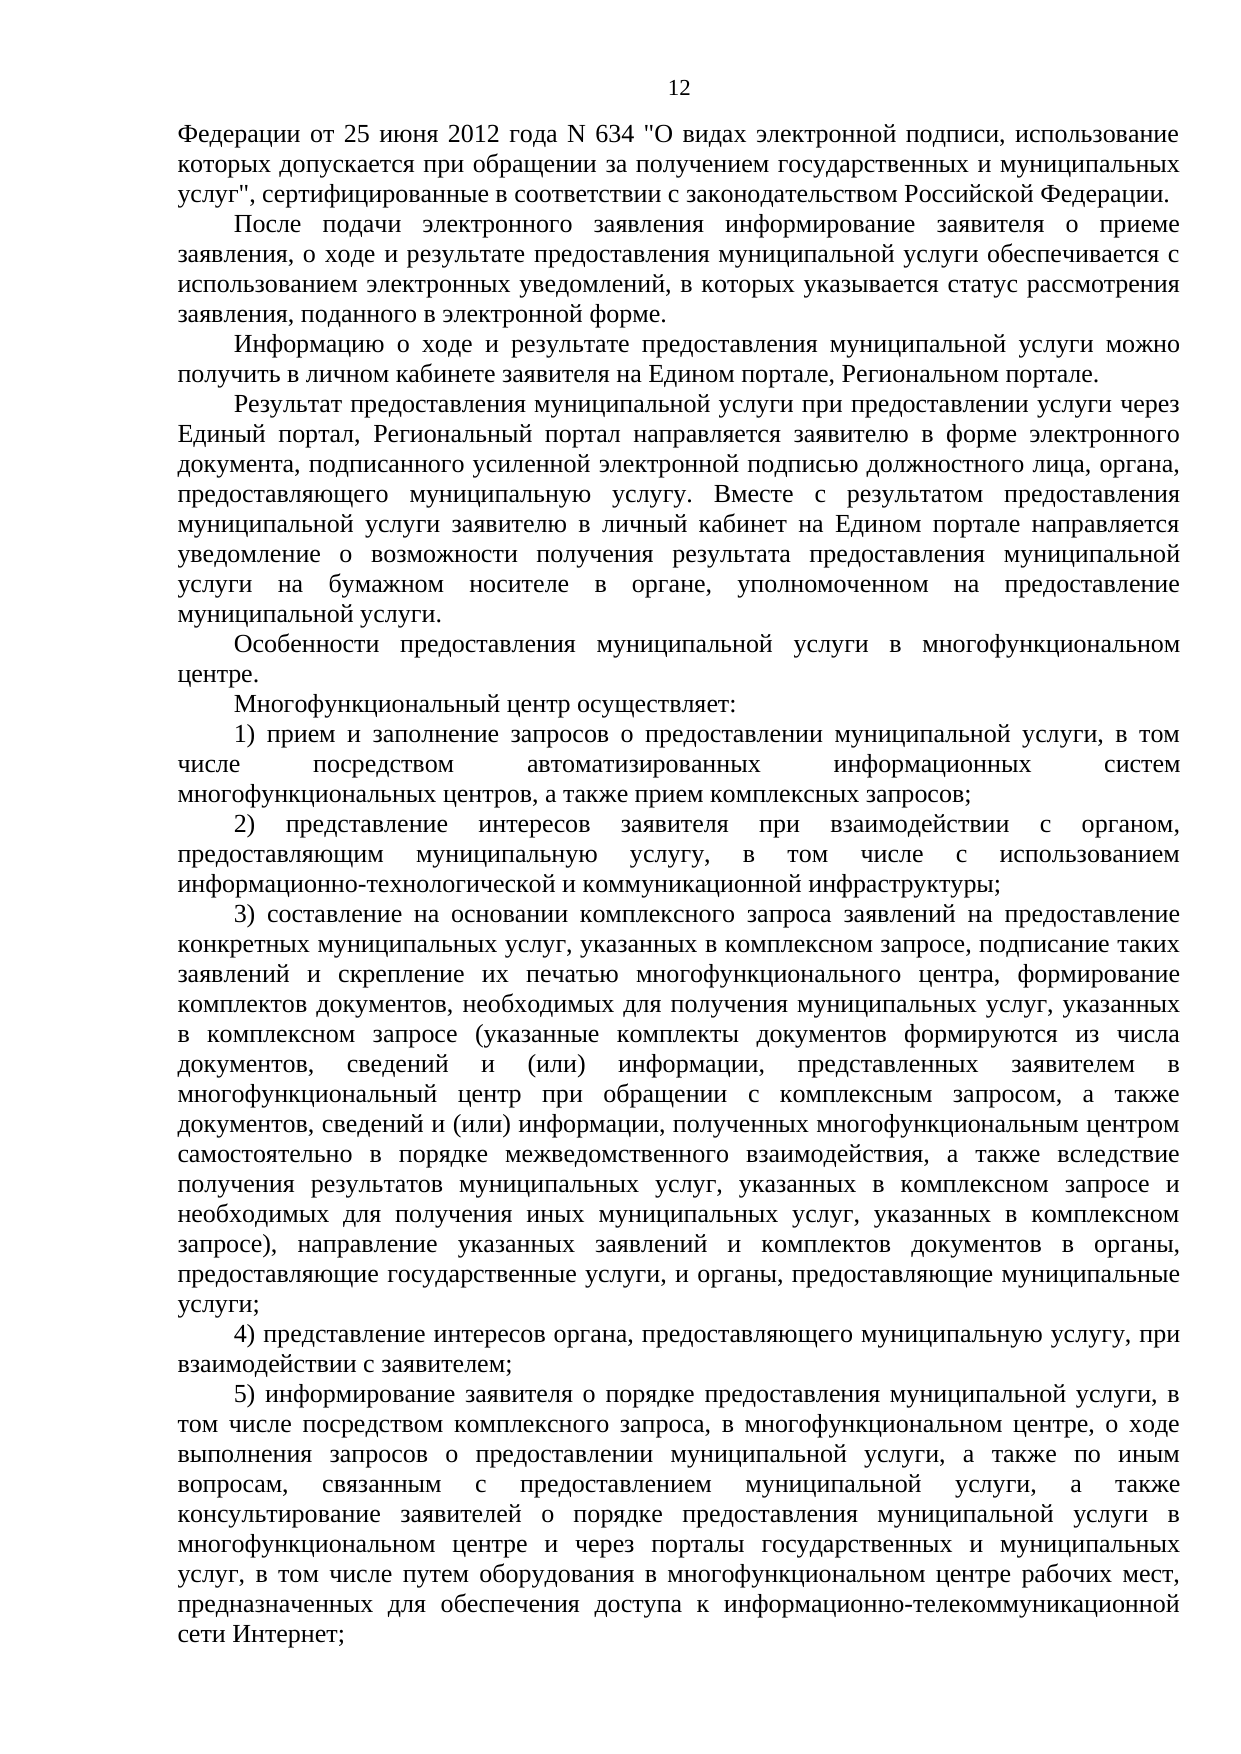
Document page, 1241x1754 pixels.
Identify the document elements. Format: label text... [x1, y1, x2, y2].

text 3) составление на основании комплексного запроса заявлений на предоставление конкретных муниципальных услуг, указанных в комплексном запросе, подписание таких заявлений и скрепление их печатью многофункционального центра, формирование комплектов документов, необходимых для получения муниципальных услуг, указанных в комплексном запросе (указанные комплекты документов формируются из числа документов, сведений и (или) информации, представленных заявителем в многофункциональный центр при обращении с комплексным запросом, а также документов, сведений и (или) информации, полученных многофункциональным центром самостоятельно в порядке межведомственного взаимодействия, а также вследствие получения результатов муниципальных услуг, указанных в комплексном запросе и необходимых для получения иных муниципальных услуг, указанных в комплексном запросе), направление указанных заявлений и комплектов документов в органы, предоставляющие государственные услуги, и органы, предоставляющие муниципальные услуги; [177, 898, 1181, 1318]
text 4) представление интересов органа, предоставляющего муниципальную услугу, при взаимодействии с заявителем; [177, 1318, 1181, 1378]
text Особенности предоставления муниципальной услуги в многофункциональном центре. [177, 628, 1181, 688]
text Многофункциональный центр осуществляет: [177, 688, 1181, 718]
text Информацию о ходе и результате предоставления муниципальной услуги можно получить в личном кабинете заявителя на Едином портале, Региональном портале. [177, 328, 1181, 388]
text Результат предоставления муниципальной услуги при предоставлении услуги через Единый портал, Региональный портал направляется заявителю в форме электронного документа, подписанного усиленной электронной подписью должностного лица, органа, предоставляющего муниципальную услугу. Вместе с результатом предоставления муниципальной услуги заявителю в личный кабинет на Едином портале направляется уведомление о возможности получения результата предоставления муниципальной услуги на бумажном носителе в органе, уполномоченном на предоставление муниципальной услуги. [177, 388, 1181, 628]
text 1) прием и заполнение запросов о предоставлении муниципальной услуги, в том числе посредством автоматизированных информационных систем многофункциональных центров, а также прием комплексных запросов; [177, 718, 1181, 808]
text После подачи электронного заявления информирование заявителя о приеме заявления, о ходе и результате предоставления муниципальной услуги обеспечивается с использованием электронных уведомлений, в которых указывается статус рассмотрения заявления, поданного в электронной форме. [177, 208, 1181, 328]
text 5) информирование заявителя о порядке предоставления муниципальной услуги, в том числе посредством комплексного запроса, в многофункциональном центре, о ходе выполнения запросов о предоставлении муниципальной услуги, а также по иным вопросам, связанным с предоставлением муниципальной услуги, а также консультирование заявителей о порядке предоставления муниципальной услуги в многофункциональном центре и через порталы государственных и муниципальных услуг, в том числе путем оборудования в многофункциональном центре рабочих мест, предназначенных для обеспечения доступа к информационно-телекоммуникационной сети Интернет; [177, 1378, 1181, 1648]
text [177, 118, 1181, 208]
text 2) представление интересов заявителя при взаимодействии с органом, предоставляющим муниципальную услугу, в том числе с использованием информационно-технологической и коммуникационной инфраструктуры; [177, 808, 1181, 898]
